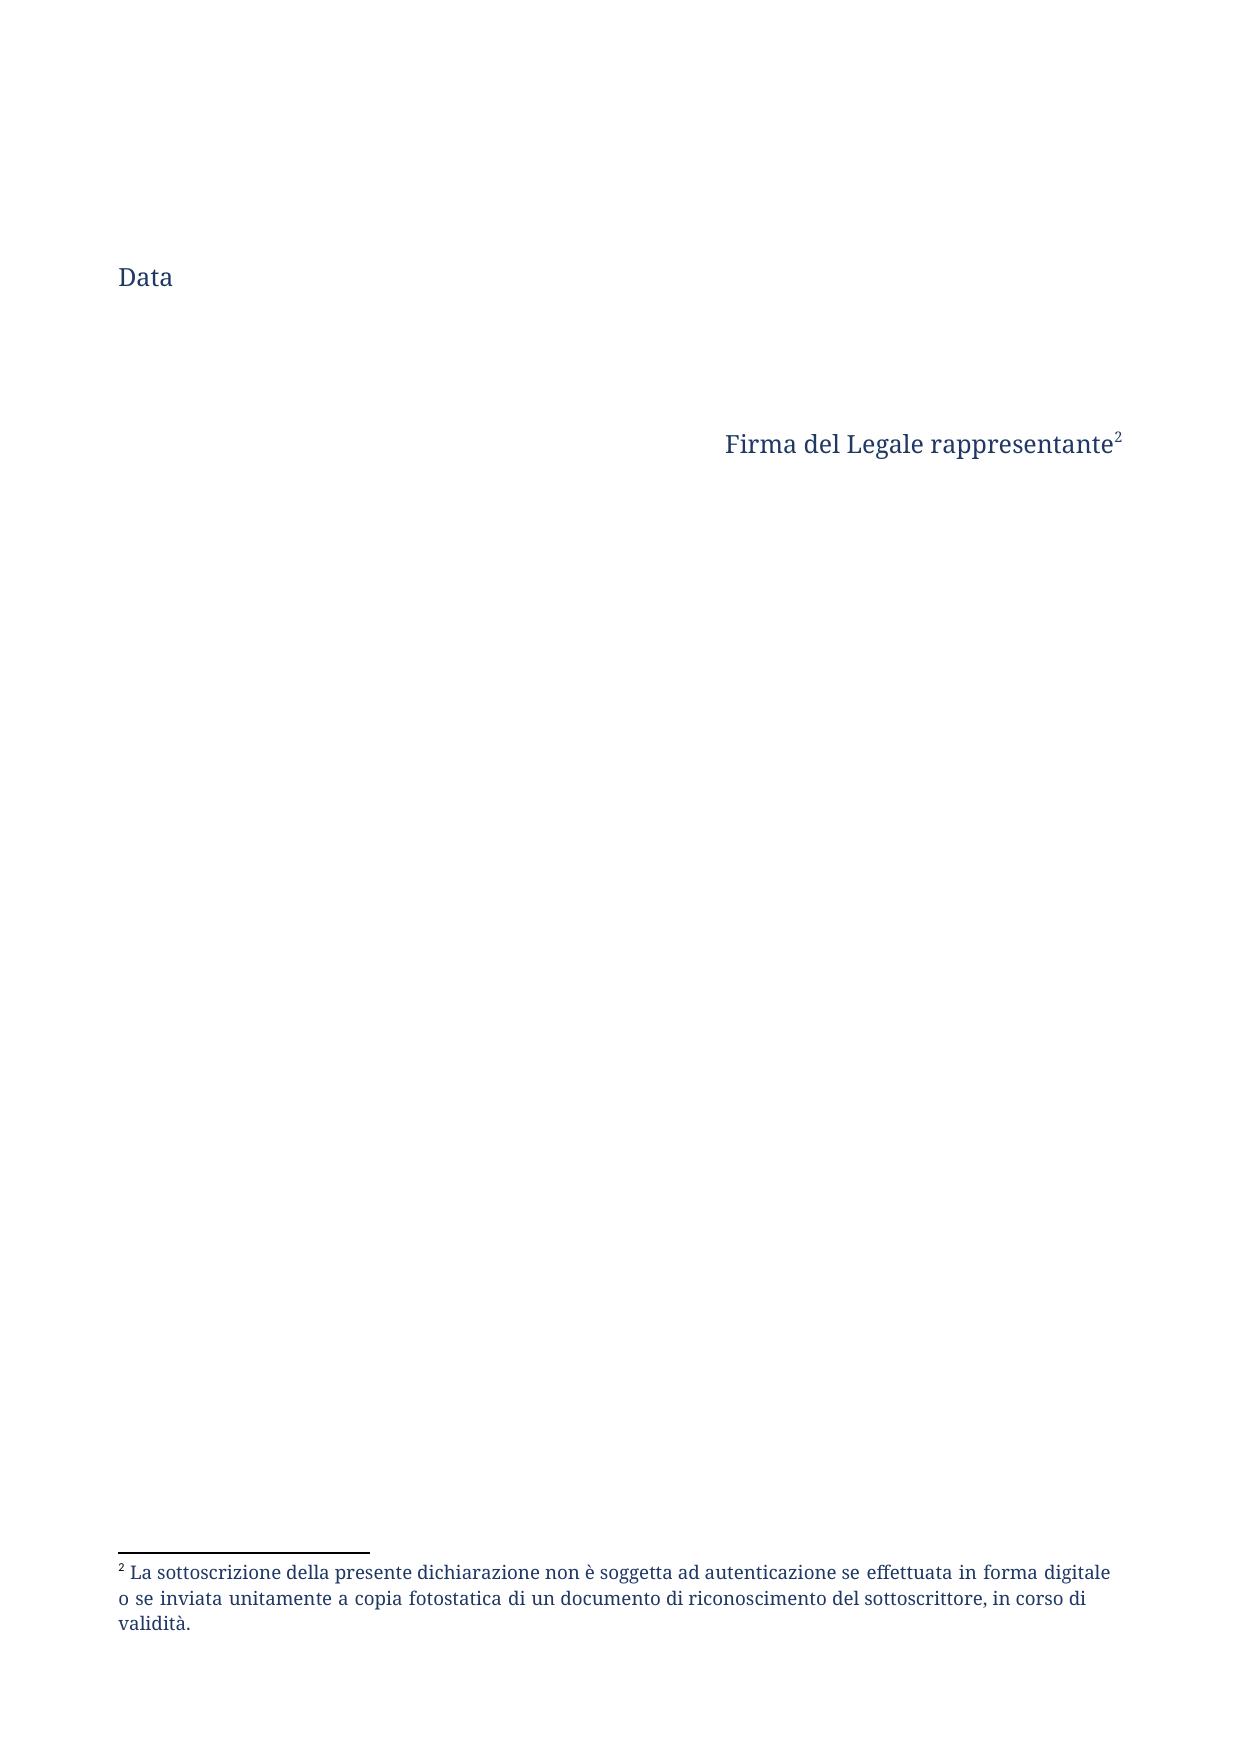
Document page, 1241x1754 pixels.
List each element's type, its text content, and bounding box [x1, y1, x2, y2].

text Data [118, 259, 1122, 293]
text Firma del Legale rappresentante [118, 427, 1122, 461]
